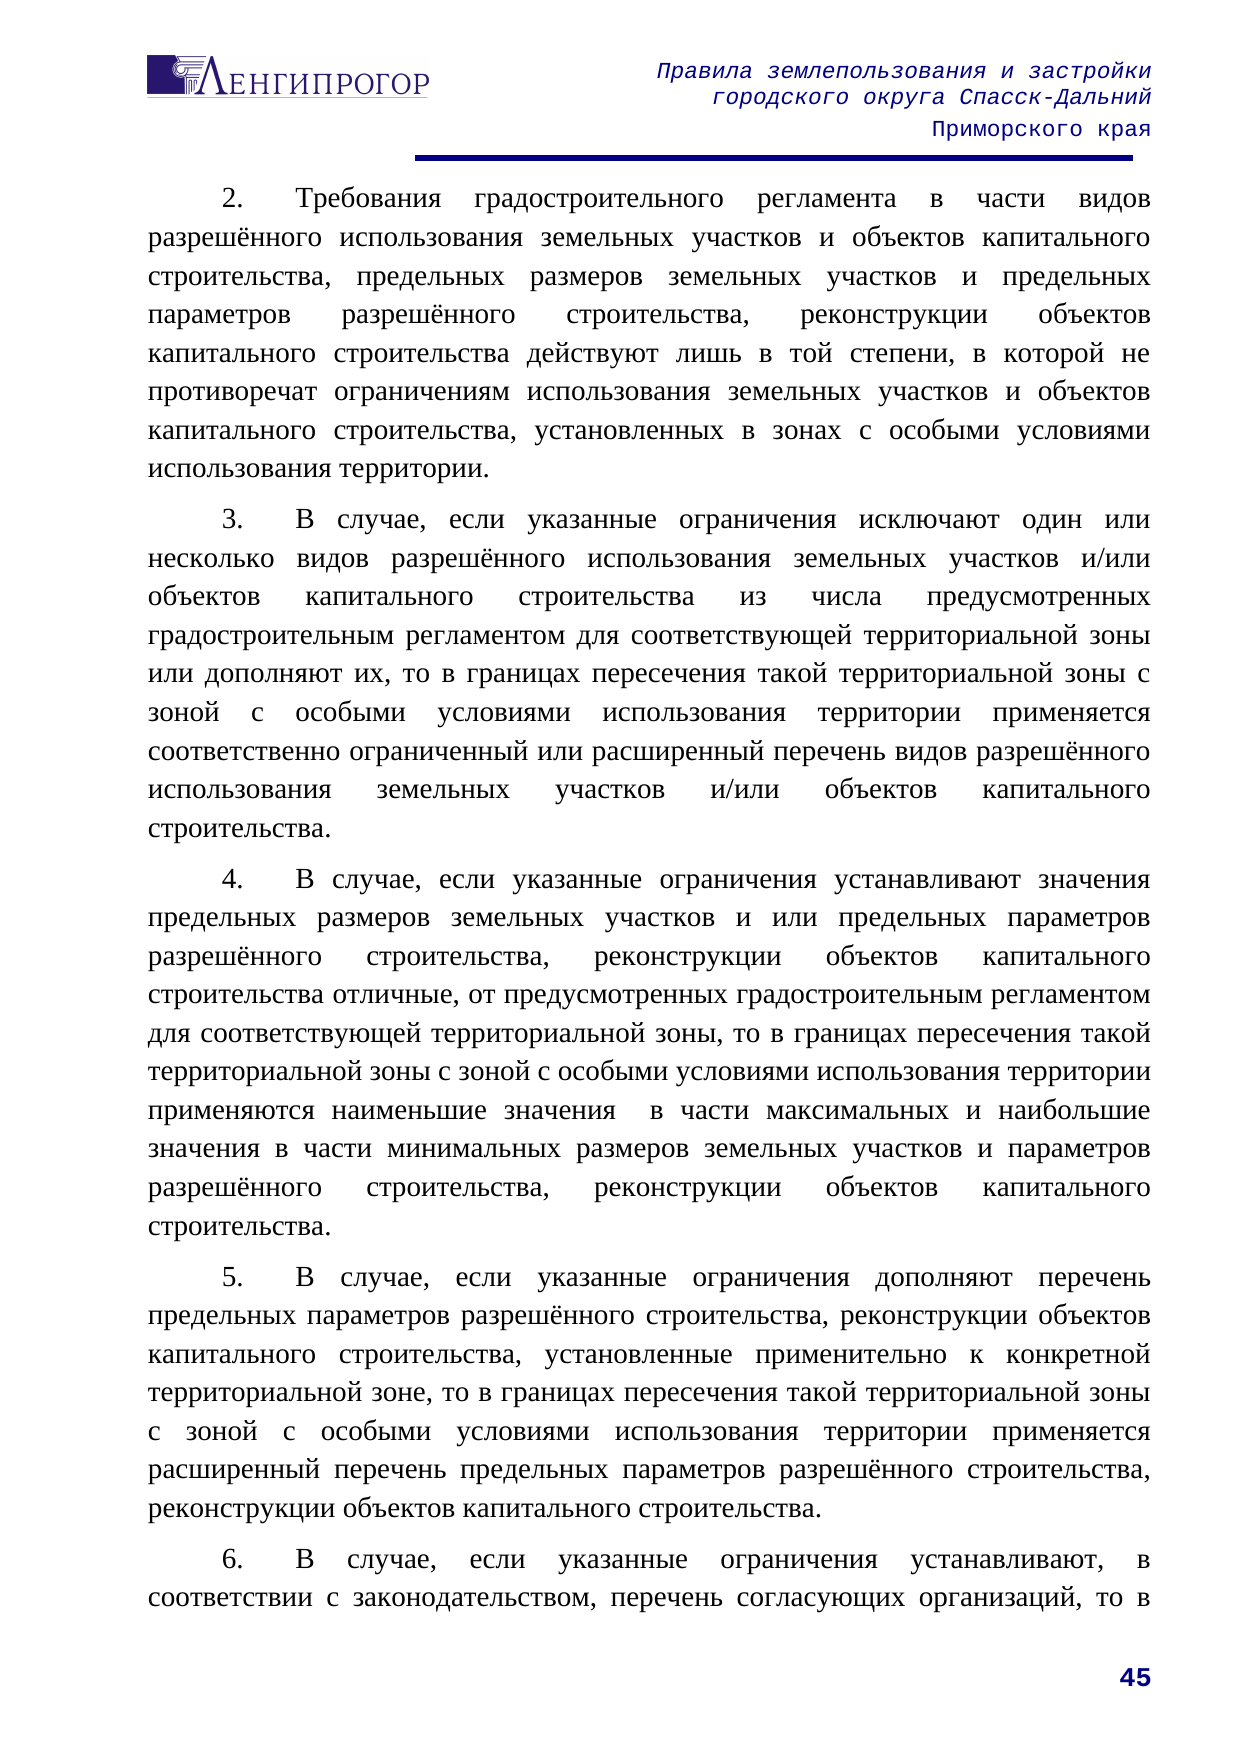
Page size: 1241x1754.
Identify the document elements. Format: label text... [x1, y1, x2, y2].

text 5. В случае, если указанные ограничения дополняют перечень предельных параметров разрешённого строительства, реконструкции объектов капитального строительства, установленные применительно к конкретной территориальной зоне, то в границах пересечения такой территориальной зоны с зоной с особыми условиями использования территории применяется расширенный перечень предельных параметров разрешённого строительства, реконструкции объектов капитального строительства. [148, 1259, 1152, 1523]
text 3. В случае, если указанные ограничения исключают один или несколько видов разрешённого использования земельных участков и/или объектов капитального строительства из числа предусмотренных градостроительным регламентом для соответствующей территориальной зоны или дополняют их, то в границах пересечения такой территориальной зоны с зоной с особыми условиями использования территории применяется соответственно ограниченный или расширенный перечень видов разрешённого использования земельных участков и/или объектов капитального строительства. [148, 501, 1152, 843]
text 4. В случае, если указанные ограничения устанавливают значения предельных размеров земельных участков и или предельных параметров разрешённого строительства, реконструкции объектов капитального строительства отличные, от предусмотренных градостроительным регламентом для соответствующей территориальной зоны, то в границах пересечения такой территориальной зоны с зоной с особыми условиями использования территории применяются наименьшие значения в части максимальных и наибольшие значения в части минимальных размеров земельных участков и параметров разрешённого строительства, реконструкции объектов капитального строительства. [148, 861, 1152, 1241]
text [148, 1541, 1152, 1613]
text 2. Требования градостроительного регламента в части видов разрешённого использования земельных участков и объектов капитального строительства, предельных размеров земельных участков и предельных параметров разрешённого строительства, реконструкции объектов капитального строительства действуют лишь в той степени, в которой не противоречат ограничениям использования земельных участков и объектов капитального строительства, установленных в зонах с особыми условиями использования территории. [148, 181, 1152, 484]
picture [147, 55, 429, 98]
